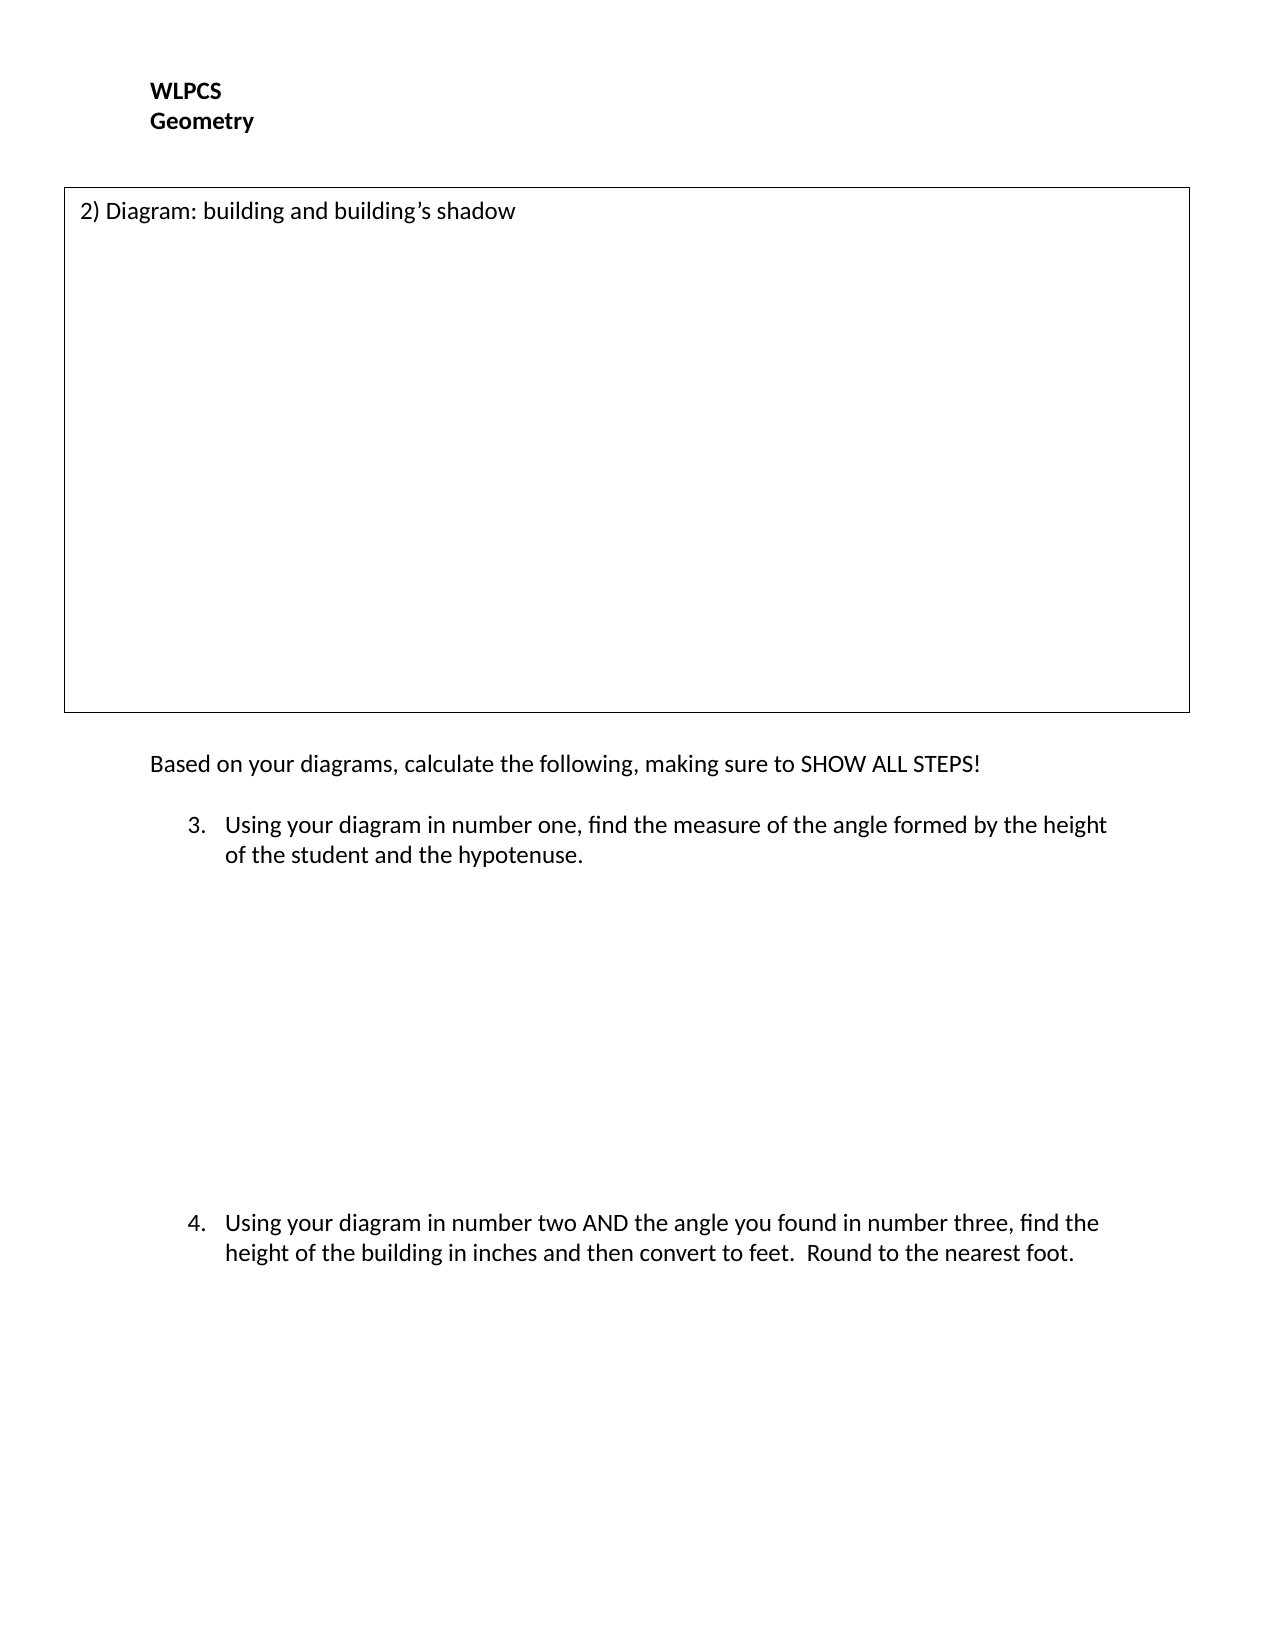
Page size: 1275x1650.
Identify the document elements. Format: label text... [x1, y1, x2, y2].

text Based on your diagrams, calculate the following, making sure to SHOW ALL STEPS! [150, 748, 1125, 778]
list Using your diagram in number one, find the measure of the angle formed by the height of the student and the hypotenuse. [187, 809, 1125, 870]
list Using your diagram in number two AND the angle you found in number three, find the height of the building in inches and then convert to feet. Round to the nearest foot. [187, 1207, 1125, 1268]
